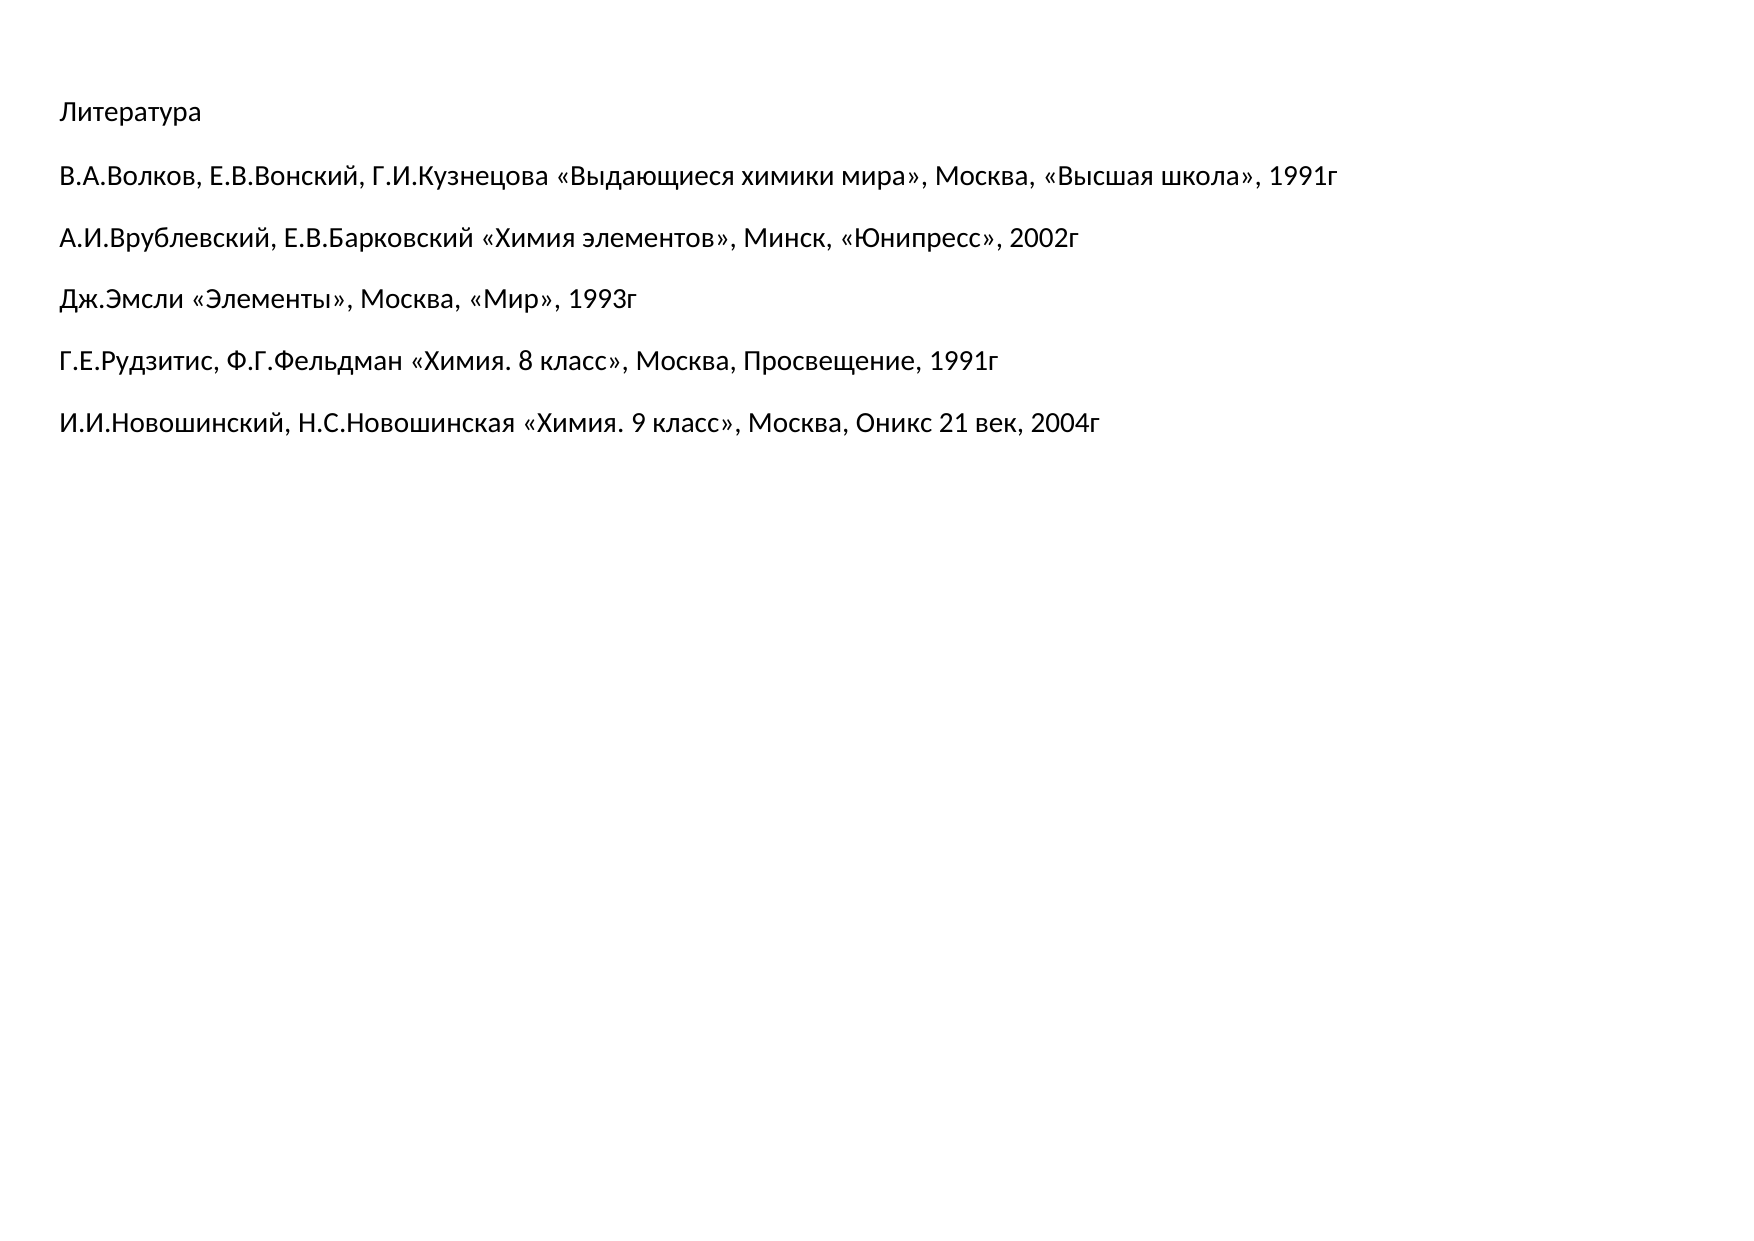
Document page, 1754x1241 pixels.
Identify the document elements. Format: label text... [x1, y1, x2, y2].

text И.И.Новошинский, Н.С.Новошинская «Химия. 9 класс», Москва, Оникс 21 век, 2004г [59, 404, 1695, 439]
text Г.Е.Рудзитис, Ф.Г.Фельдман «Химия. 8 класс», Москва, Просвещение, 1991г [59, 342, 1695, 378]
text Дж.Эмсли «Элементы», Москва, «Мир», 1993г [59, 280, 1695, 316]
text А.И.Врублевский, Е.В.Барковский «Химия элементов», Минск, «Юнипресс», 2002г [59, 219, 1695, 254]
text В.А.Волков, Е.В.Вонский, Г.И.Кузнецова «Выдающиеся химики мира», Москва, «Высшая школа», 1991г [59, 157, 1695, 192]
text Литература [59, 93, 1695, 129]
